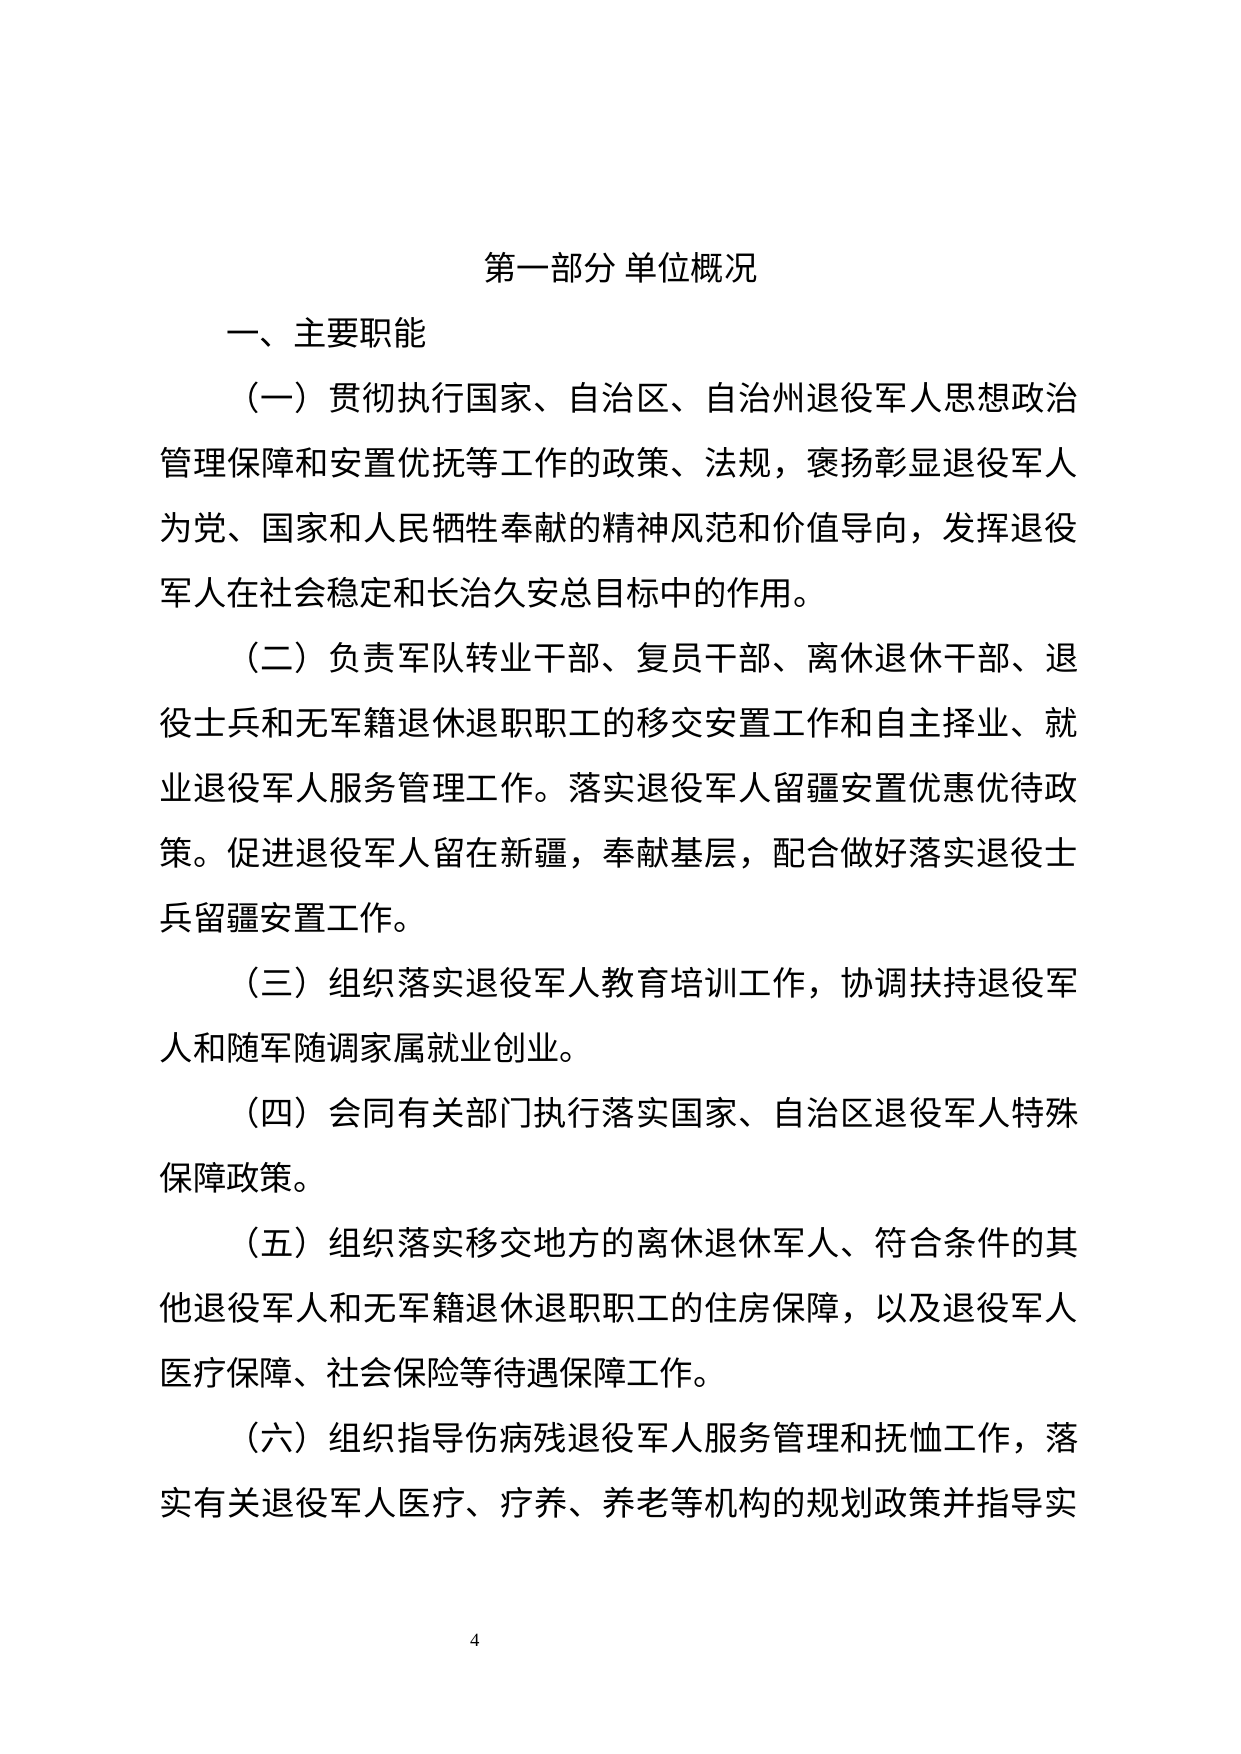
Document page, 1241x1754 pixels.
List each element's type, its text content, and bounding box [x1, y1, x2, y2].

text （三）组织落实退役军人教育培训工作，协调扶持退役军人和随军随调家属就业创业。 [159, 948, 1081, 1078]
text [159, 1403, 1081, 1533]
text （四）会同有关部门执行落实国家、自治区退役军人特殊保障政策。 [159, 1078, 1081, 1208]
text （二）负责军队转业干部、复员干部、离休退休干部、退役士兵和无军籍退休退职职工的移交安置工作和自主择业、就业退役军人服务管理工作。落实退役军人留疆安置优惠优待政策。促进退役军人留在新疆，奉献基层，配合做好落实退役士兵留疆安置工作。 [159, 623, 1081, 948]
text 一、主要职能 [159, 298, 1081, 363]
text （五）组织落实移交地方的离休退休军人、符合条件的其他退役军人和无军籍退休退职职工的住房保障，以及退役军人医疗保障、社会保险等待遇保障工作。 [159, 1208, 1081, 1403]
text （一）贯彻执行国家、自治区、自治州退役军人思想政治、管理保障和安置优抚等工作的政策、法规，褒扬彰显退役军人为党、国家和人民牺牲奉献的精神风范和价值导向，发挥退役军人在社会稳定和长治久安总目标中的作用。 [159, 363, 1081, 623]
text 第一部分 单位概况 [159, 233, 1081, 298]
